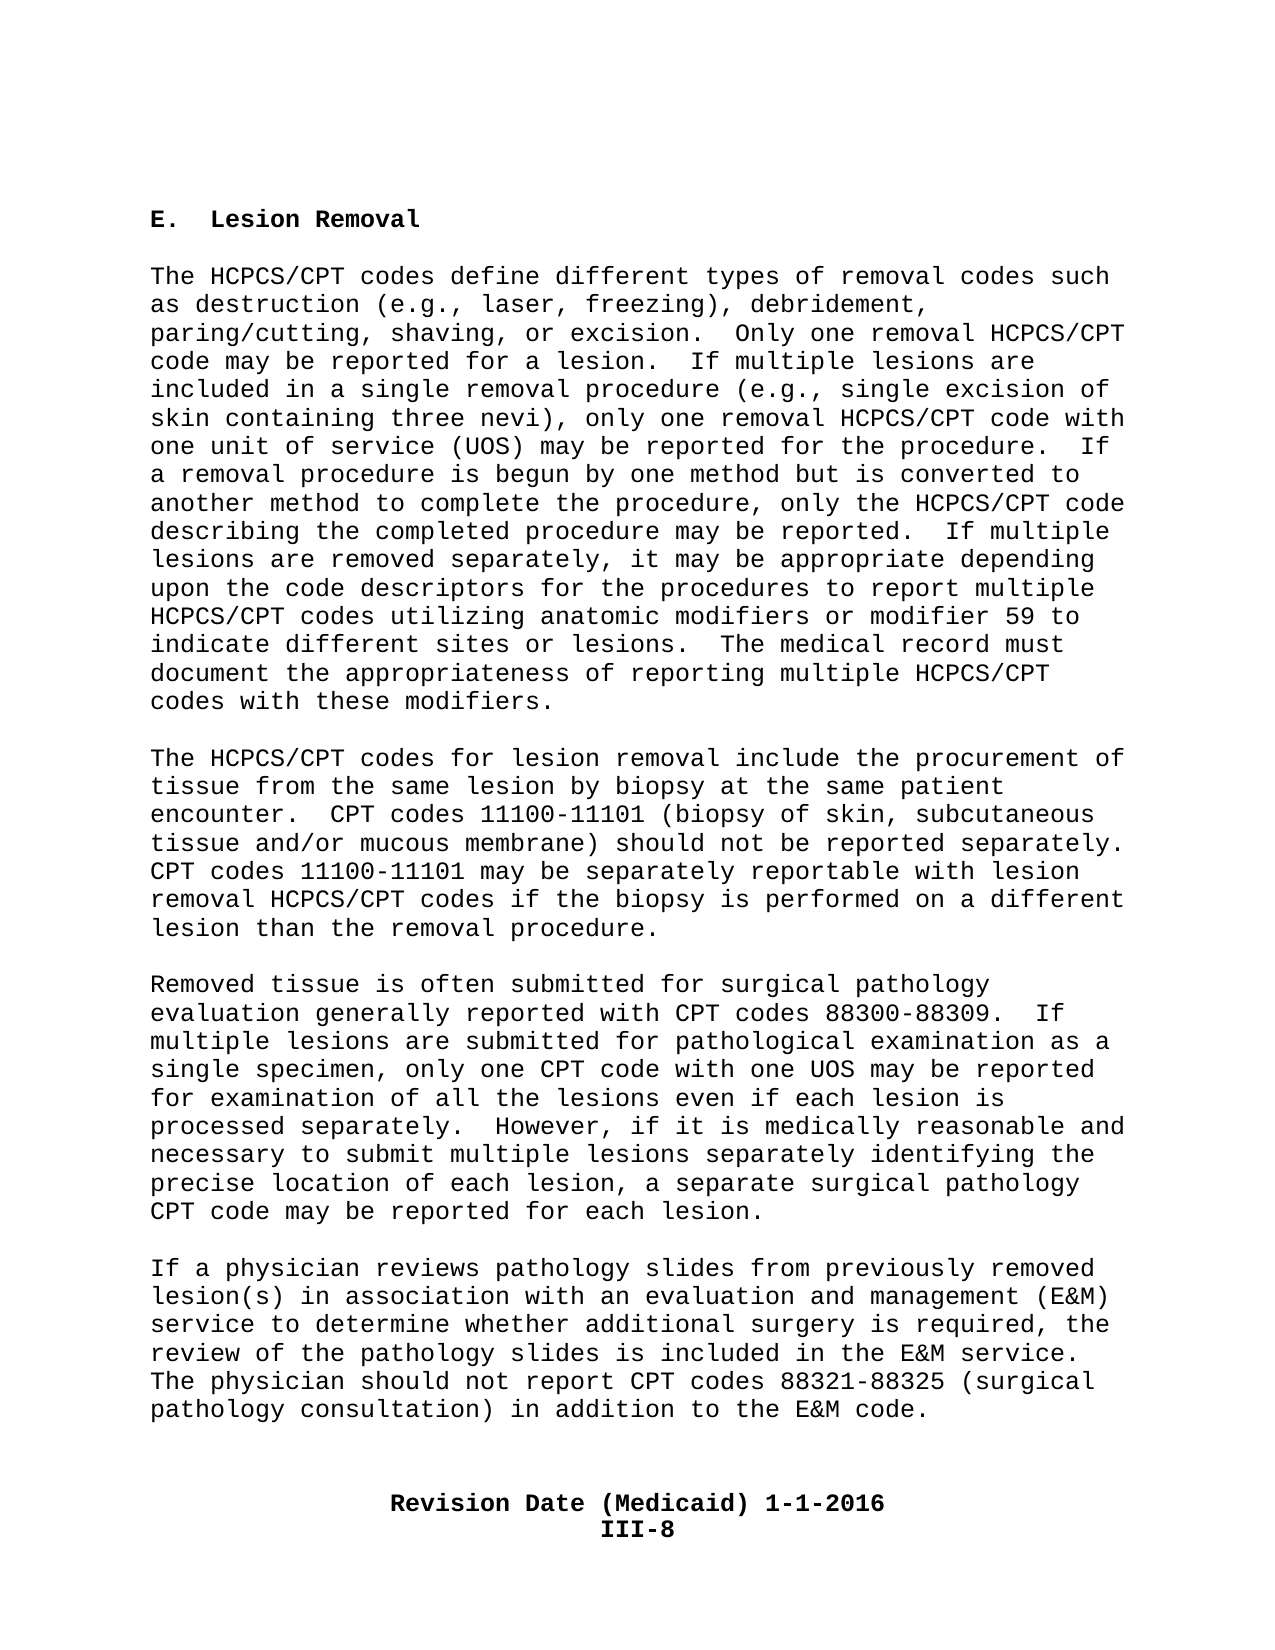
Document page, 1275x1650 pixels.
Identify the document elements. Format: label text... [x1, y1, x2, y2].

text If a physician reviews pathology slides from previously removed lesion(s) in association with an evaluation and management (E&M) service to determine whether additional surgery is required, the review of the pathology slides is included in the E&M service. The physician should not report CPT codes 88321-88325 (surgical pathology consultation) in addition to the E&M code. [150, 1255, 1125, 1425]
text The HCPCS/CPT codes for lesion removal include the procurement of tissue from the same lesion by biopsy at the same patient encounter. CPT codes 11100-11101 (biopsy of skin, subcutaneous tissue and/or mucous membrane) should not be reported separately. CPT codes 11100-11101 may be separately reportable with lesion removal HCPCS/CPT codes if the biopsy is performed on a different lesion than the removal procedure. [150, 745, 1125, 944]
text The HCPCS/CPT codes define different types of removal codes such as destruction (e.g., laser, freezing), debridement, paring/cutting, shaving, or excision. Only one removal HCPCS/CPT code may be reported for a lesion. If multiple lesions are included in a single removal procedure (e.g., single excision of skin containing three nevi), only one removal HCPCS/CPT code with one unit of service (UOS) may be reported for the procedure. If a removal procedure is begun by one method but is converted to another method to complete the procedure, only the HCPCS/CPT code describing the completed procedure may be reported. If multiple lesions are removed separately, it may be appropriate depending upon the code descriptors for the procedures to report multiple HCPCS/CPT codes utilizing anatomic modifiers or modifier 59 to indicate different sites or lesions. The medical record must document the appropriateness of reporting multiple HCPCS/CPT codes with these modifiers. [150, 264, 1125, 717]
text Removed tissue is often submitted for surgical pathology evaluation generally reported with CPT codes 88300-88309. If multiple lesions are submitted for pathological examination as a single specimen, only one CPT code with one UOS may be reported for examination of all the lesions even if each lesion is processed separately. However, if it is medically reasonable and necessary to submit multiple lesions separately identifying the precise location of each lesion, a separate surgical pathology CPT code may be reported for each lesion. [150, 972, 1125, 1227]
text E. Lesion Removal [150, 207, 1125, 235]
